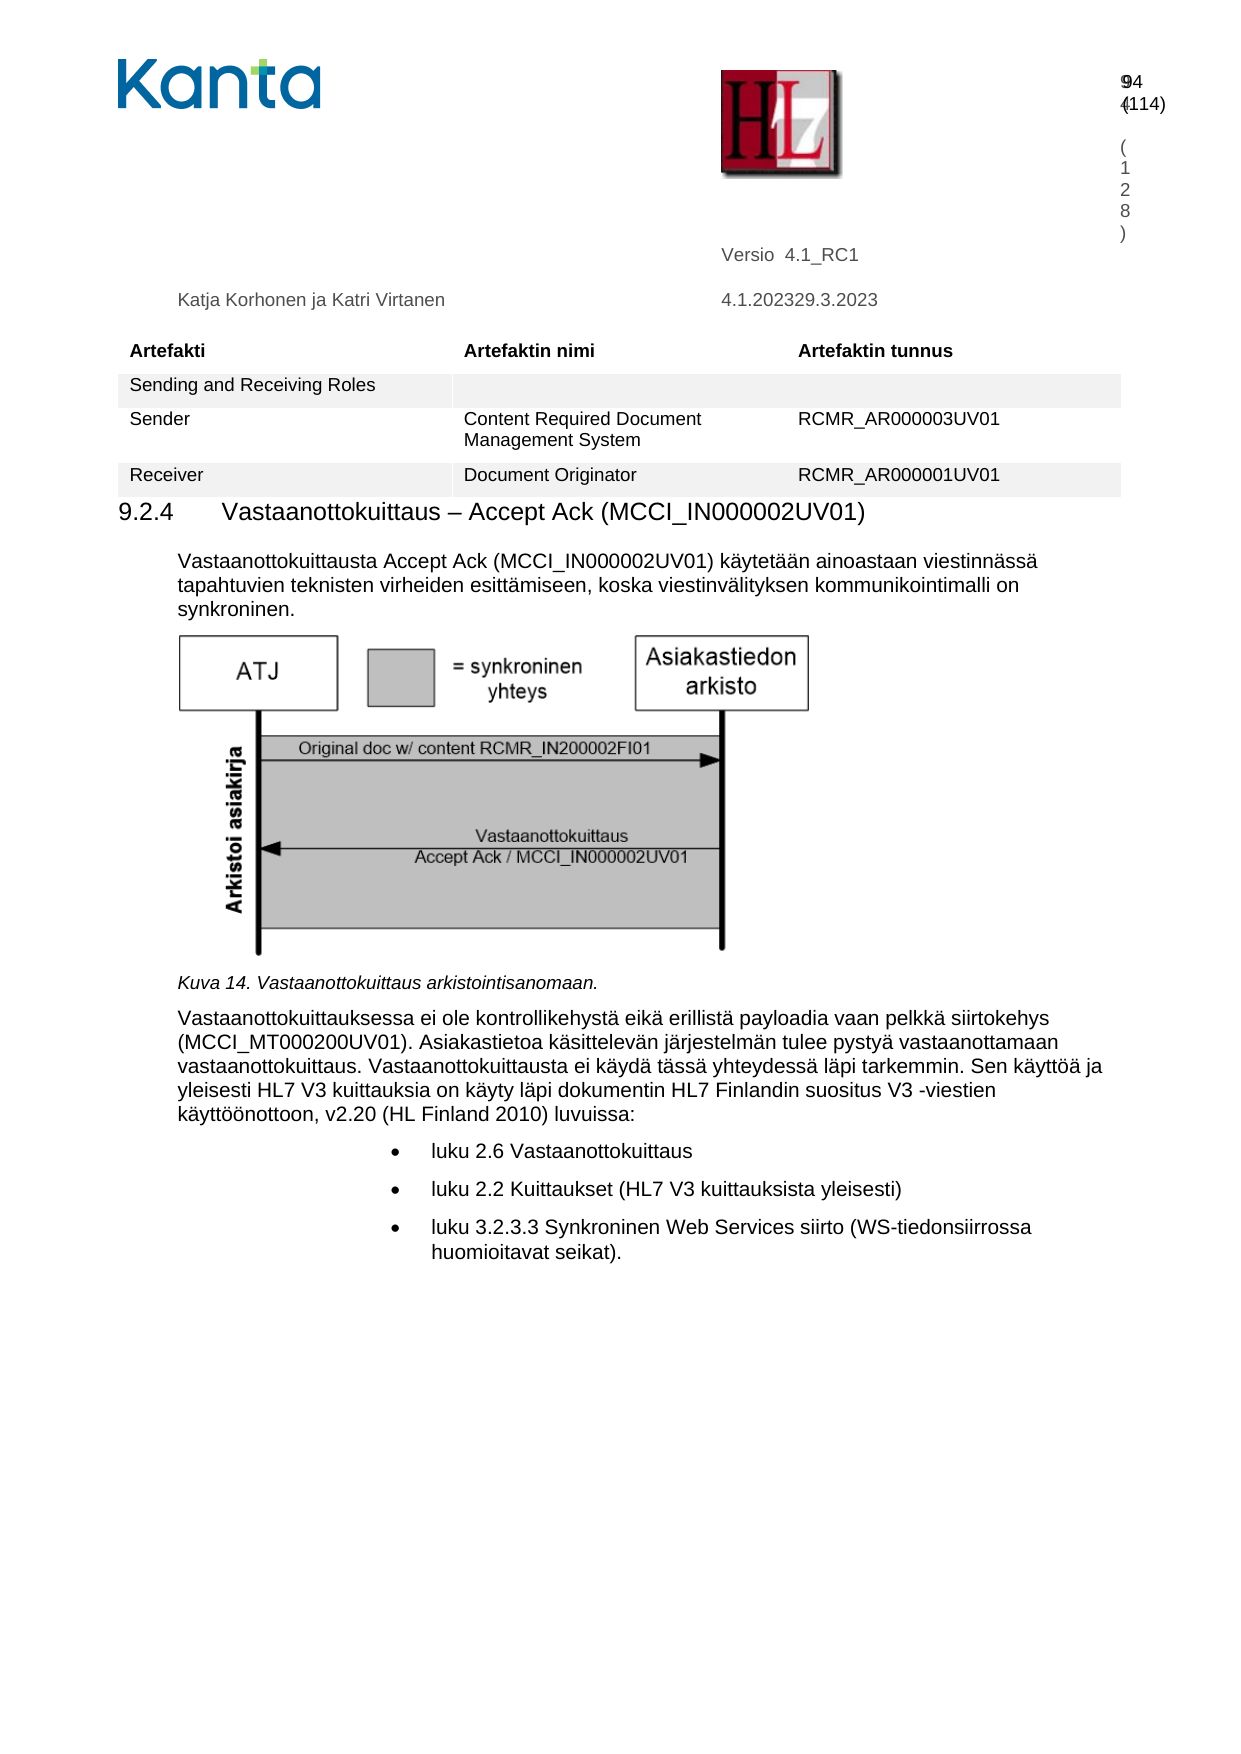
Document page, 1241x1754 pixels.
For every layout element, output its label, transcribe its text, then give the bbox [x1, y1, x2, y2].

list luku 3.2.3.3 Synkroninen Web Services siirto (WS-tiedonsiirrossa huomioitavat seikat). [390, 1214, 1122, 1263]
picture [721, 70, 844, 179]
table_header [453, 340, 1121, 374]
picture [177, 633, 811, 960]
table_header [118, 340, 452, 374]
list luku 2.2 Kuittaukset (HL7 V3 kuittauksista yleisesti) [390, 1176, 1122, 1202]
text Vastaanottokuittausta Accept Ack (MCCI_IN000002UV01) käytetään ainoastaan viestinnässä tapahtuvien teknisten virheiden esittämiseen, koska viestinvälityksen kommunikointimalli on synkroninen. [177, 549, 1122, 621]
picture [118, 59, 321, 109]
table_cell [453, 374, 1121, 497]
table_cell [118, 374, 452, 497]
text Kuva 14. Vastaanottokuittaus arkistointisanomaan. [177, 972, 1122, 993]
list luku 2.6 Vastaanottokuittaus [390, 1138, 1122, 1164]
subtitle Vastaanottokuittaus – Accept Ack (MCCI_IN000002UV01) [118, 497, 1122, 526]
text Vastaanottokuittauksessa ei ole kontrollikehystä eikä erillistä payloadia vaan pelkkä siirtokehys (MCCI_MT000200UV01). Asiakastietoa käsittelevän järjestelmän tulee pystyä vastaanottamaan vastaanottokuittaus. Vastaanottokuittausta ei käydä tässä yhteydessä läpi tarkemmin. Sen käyttöä ja yleisesti HL7 V3 kuittauksia on käyty läpi dokumentin HL7 Finlandin suositus V3 -viestien käyttöönottoon, v2.20 (HL Finland 2010) luvuissa: [177, 1006, 1122, 1126]
